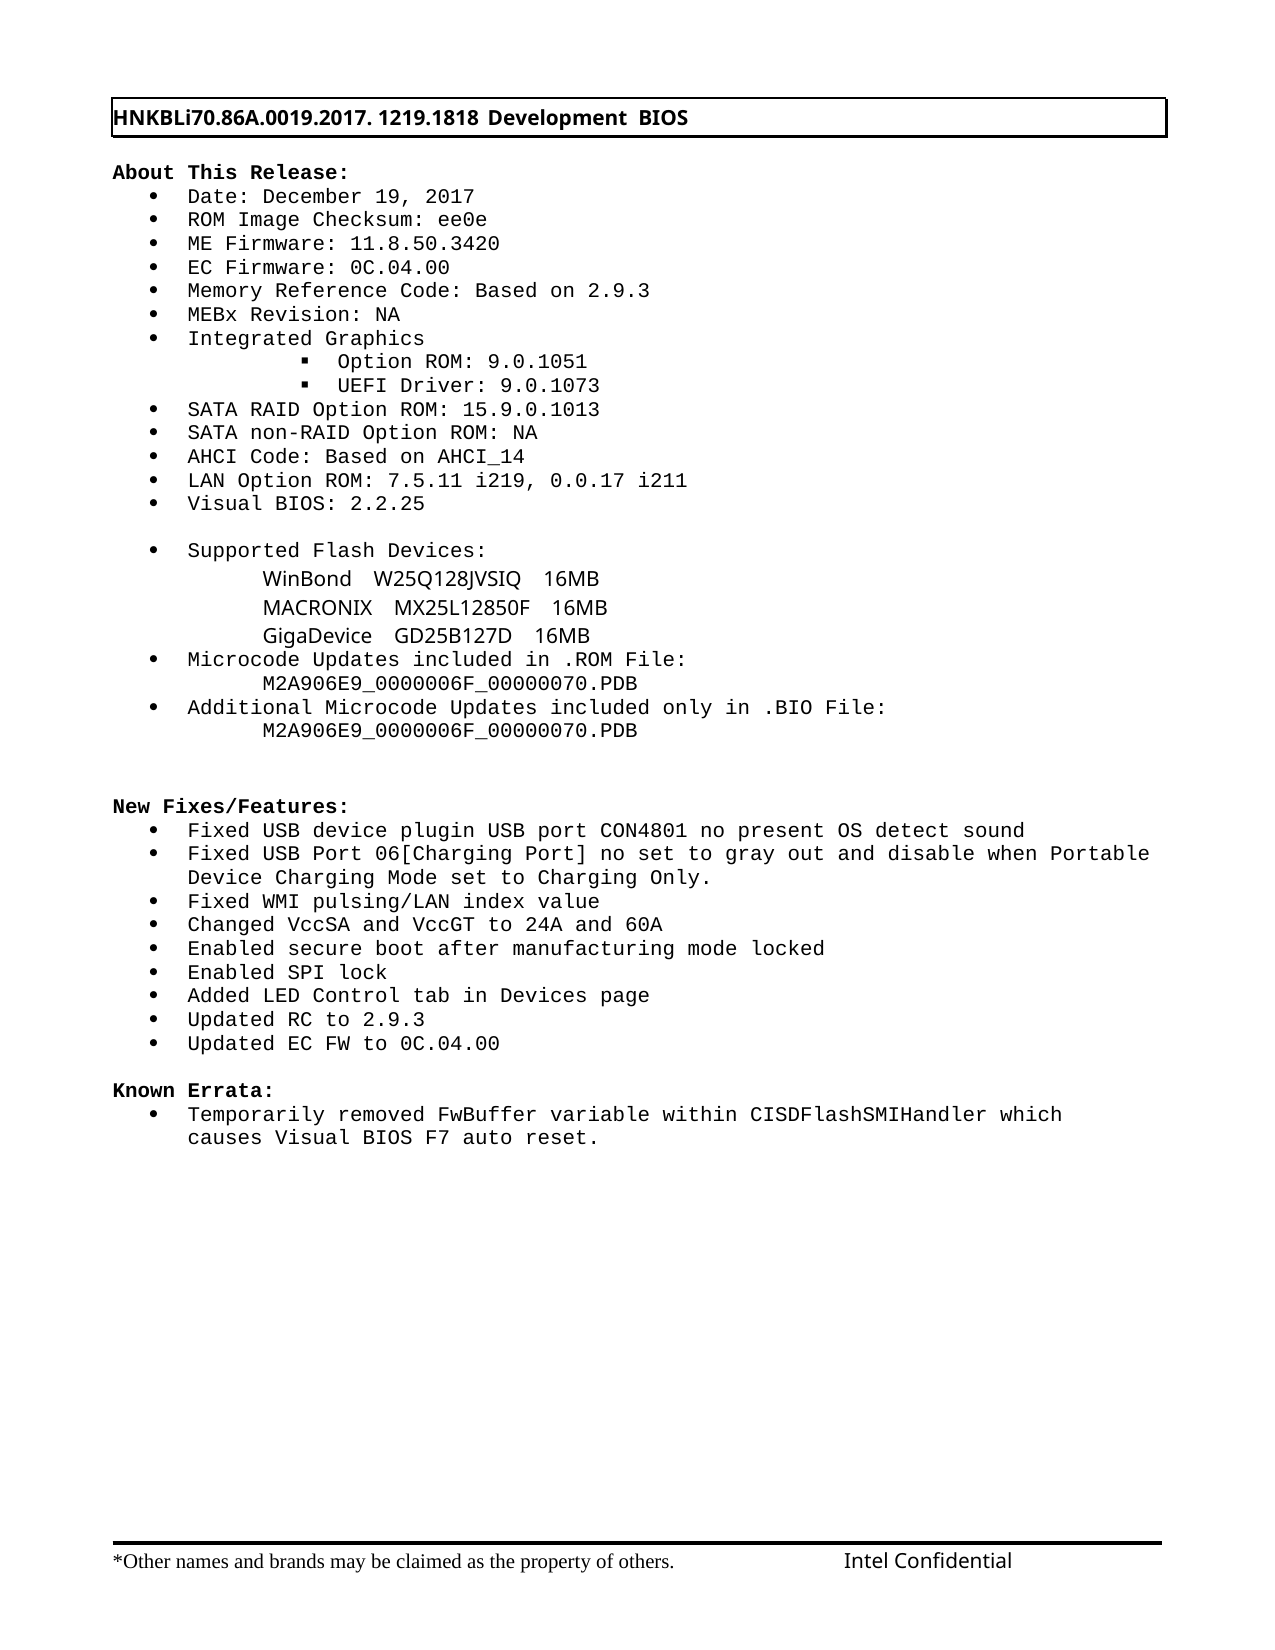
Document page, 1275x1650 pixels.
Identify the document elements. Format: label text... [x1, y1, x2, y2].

text GigaDevice GD25B127D 16MB [262, 621, 1162, 649]
list Date: December 19, 2017 [150, 186, 1162, 209]
list UEFI Driver: 9.0.1073 [300, 375, 1162, 399]
list Visual BIOS: 2.2.25 [150, 493, 1162, 517]
list ME Firmware: 11.8.50.3420 [150, 233, 1162, 257]
list Updated EC FW to 0C.04.00 [150, 1033, 1162, 1056]
list Temporarily removed FwBuffer variable within CISDFlashSMIHandler which causes Visual BIOS F7 auto reset. [150, 1103, 1125, 1151]
list Integrated Graphics [150, 328, 1162, 351]
list Updated RC to 2.9.3 [150, 1009, 1162, 1033]
list SATA non-RAID Option ROM: NA [150, 422, 1162, 446]
text WinBond W25Q128JVSIQ 16MB [262, 564, 1162, 593]
list AHCI Code: Based on AHCI_14 [150, 446, 1162, 469]
list SATA RAID Option ROM: 15.9.0.1013 [150, 399, 1162, 422]
list ROM Image Checksum: ee0e [150, 209, 1162, 233]
text About This Release: [112, 162, 1125, 186]
list Fixed USB device plugin USB port CON4801 no present OS detect sound [150, 820, 1162, 843]
text M2A906E9_0000006F_00000070.PDB [262, 720, 1162, 744]
list Microcode Updates included in .ROM File: [150, 649, 1162, 673]
text M2A906E9_0000006F_00000070.PDB [262, 673, 1162, 697]
list Supported Flash Devices: [150, 541, 1162, 564]
list MEBx Revision: NA [150, 304, 1162, 328]
text Known Errata: [112, 1080, 1162, 1103]
subtitle HNKBLi70.86A.0019.2017. 1219.1818 Development BIOS [113, 99, 1165, 135]
list Added LED Control tab in Devices page [150, 985, 1162, 1009]
list Additional Microcode Updates included only in .BIO File: [150, 697, 1162, 720]
text New Fixes/Features: [112, 796, 1162, 820]
list Changed VccSA and VccGT to 24A and 60A [150, 914, 1162, 938]
list Enabled secure boot after manufacturing mode locked [150, 938, 1162, 962]
list Fixed USB Port 06[Charging Port] no set to gray out and disable when Portable Device Charging Mode set to Charging Only. [150, 843, 1162, 891]
list Enabled SPI lock [150, 962, 1162, 985]
list LAN Option ROM: 7.5.11 i219, 0.0.17 i211 [150, 469, 1162, 493]
list EC Firmware: 0C.04.00 [150, 257, 1162, 280]
list Option ROM: 9.0.1051 [300, 351, 1162, 375]
list Fixed WMI pulsing/LAN index value [150, 891, 1162, 914]
list Memory Reference Code: Based on 2.9.3 [150, 280, 1162, 304]
text MACRONIX MX25L12850F 16MB [262, 593, 1162, 621]
